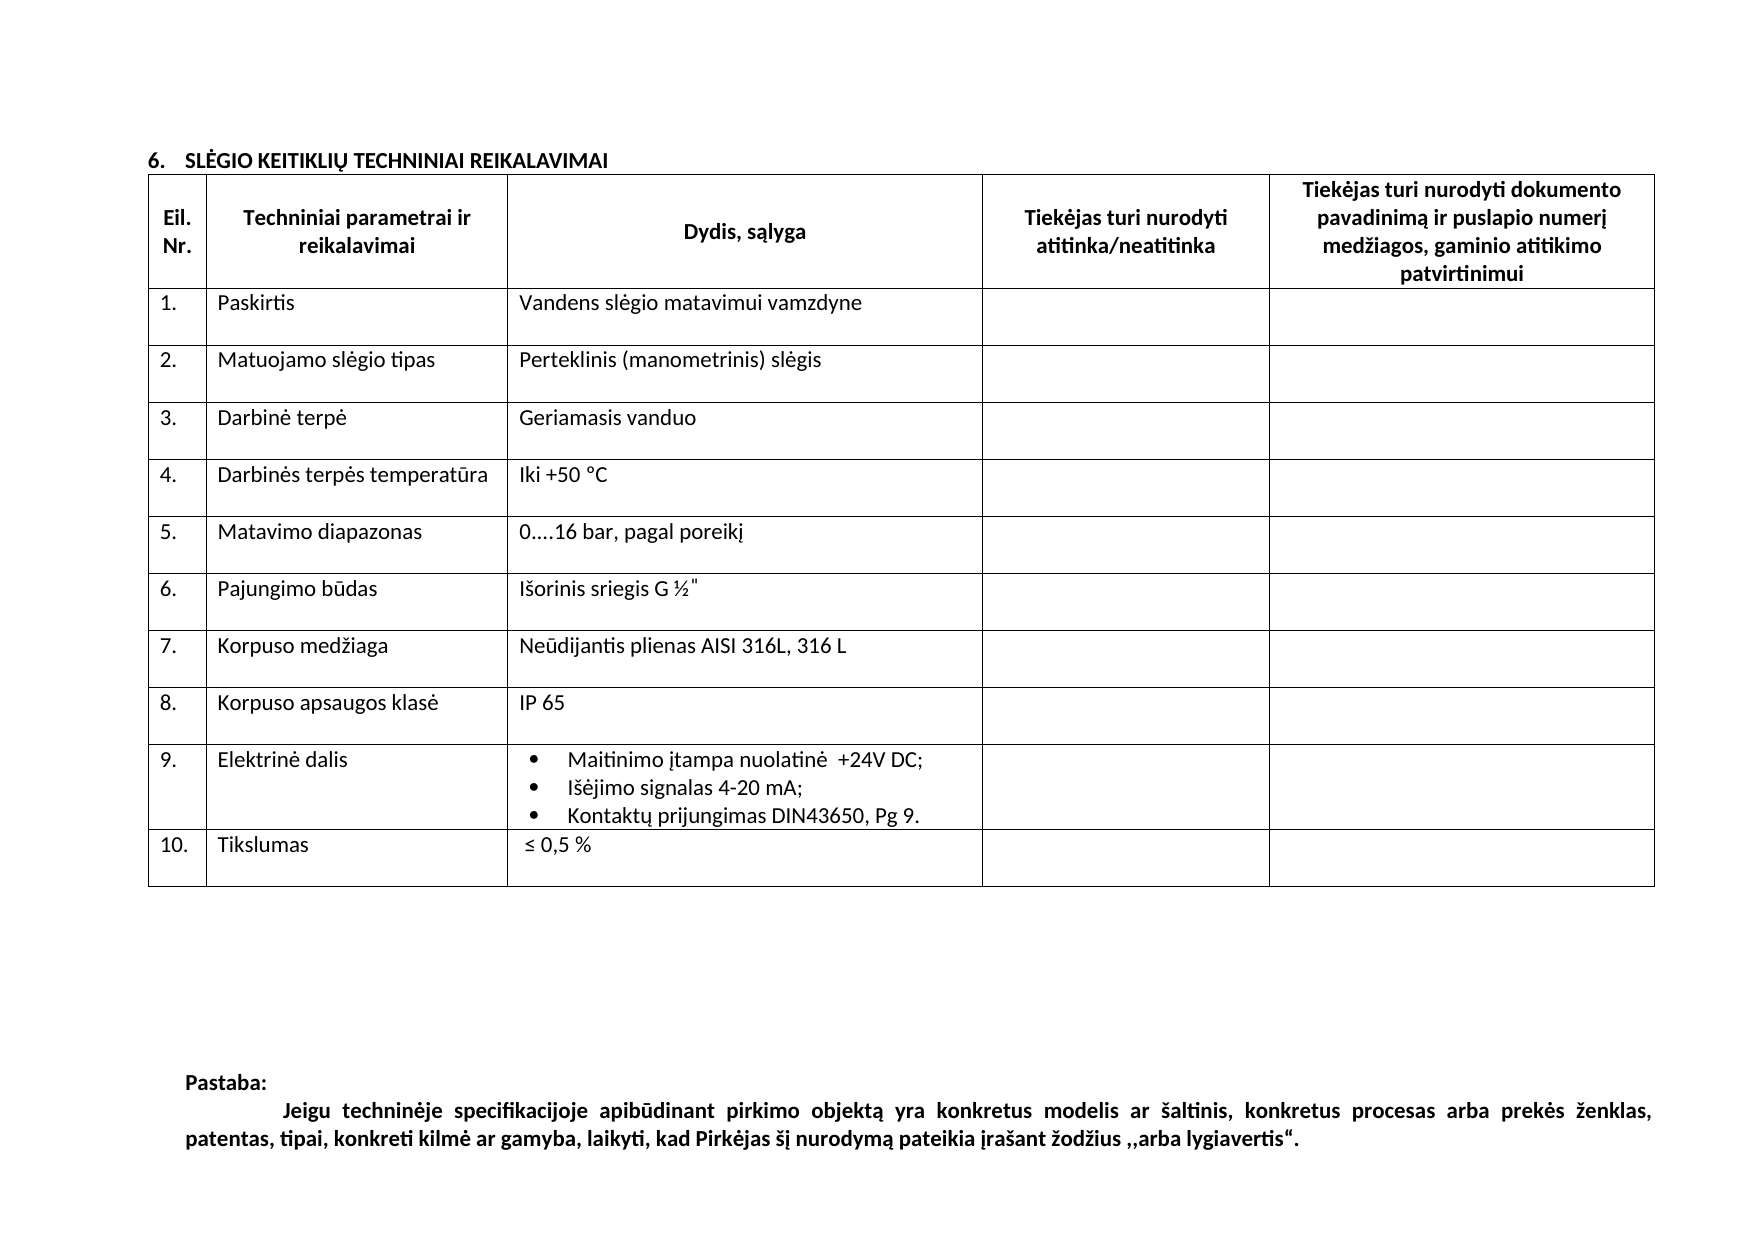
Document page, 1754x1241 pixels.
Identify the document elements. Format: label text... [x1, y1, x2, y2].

table_header Tiekėjas turi nurodyti atitinka/neatitinka [983, 175, 1269, 287]
table_cell [149, 574, 206, 630]
table_cell [149, 346, 206, 402]
table_cell [983, 830, 1269, 886]
table_cell [983, 574, 1269, 630]
table_cell [983, 745, 1269, 829]
table_cell Korpuso apsaugos klasė [207, 688, 507, 744]
table_cell Matavimo diapazonas [207, 517, 507, 573]
table_header Eil. Nr. [149, 175, 206, 287]
table_cell [149, 830, 206, 886]
table_cell [983, 631, 1269, 687]
table_cell [1270, 403, 1654, 459]
table_cell Pajungimo būdas [207, 574, 507, 630]
table_cell [1270, 289, 1654, 344]
table_cell Maitinimo įtampa nuolatinė +24V DC; Išėjimo signalas 4-20 mA; Kontaktų prijungimas DIN43650, Pg 9. [508, 745, 982, 829]
table_cell Darbinės terpės temperatūra [207, 460, 507, 516]
table_cell [983, 403, 1269, 459]
table_cell Vandens slėgio matavimui vamzdyne [508, 289, 982, 344]
table_cell [149, 745, 206, 829]
table_cell [149, 403, 206, 459]
table_cell [983, 460, 1269, 516]
table_cell [1270, 460, 1654, 516]
table_cell [983, 517, 1269, 573]
table_cell [149, 460, 206, 516]
table_cell Korpuso medžiaga [207, 631, 507, 687]
table_cell Matuojamo slėgio tipas [207, 346, 507, 402]
table_cell [983, 346, 1269, 402]
table_cell [1270, 631, 1654, 687]
table_cell [149, 688, 206, 744]
table_cell Elektrinė dalis [207, 745, 507, 829]
table_header Dydis, sąlyga [508, 175, 982, 287]
table_cell Geriamasis vanduo [508, 403, 982, 459]
table_cell [1270, 745, 1654, 829]
table_cell [1270, 830, 1654, 886]
table_cell Išorinis sriegis G ½ ̎ [508, 574, 982, 630]
table_cell [983, 688, 1269, 744]
table_cell Paskirtis [207, 289, 507, 344]
table_cell [149, 631, 206, 687]
table_cell Darbinė terpė [207, 403, 507, 459]
table_cell Perteklinis (manometrinis) slėgis [508, 346, 982, 402]
table_cell [149, 517, 206, 573]
table_cell Tikslumas [207, 830, 507, 886]
table_cell [1270, 346, 1654, 402]
subtitle SLĖGIO KEITIKLIŲ TECHNINIAI REIKALAVIMAI [148, 146, 1654, 174]
table_cell 0....16 bar, pagal poreikį [508, 517, 982, 573]
table_cell Iki +50 ºC [508, 460, 982, 516]
table_cell ≤ 0,5 % [508, 830, 982, 886]
table_header Techniniai parametrai ir reikalavimai [207, 175, 507, 287]
table_cell Neūdijantis plienas AISI 316L, 316 L [508, 631, 982, 687]
table_cell [1270, 574, 1654, 630]
table_cell [149, 289, 206, 344]
table_cell [983, 289, 1269, 344]
table_header Tiekėjas turi nurodyti dokumento pavadinimą ir puslapio numerį medžiagos, gaminio atitikimo patvirtinimui [1270, 175, 1654, 287]
table_cell [1270, 688, 1654, 744]
table_cell [1270, 517, 1654, 573]
table_cell IP 65 [508, 688, 982, 744]
